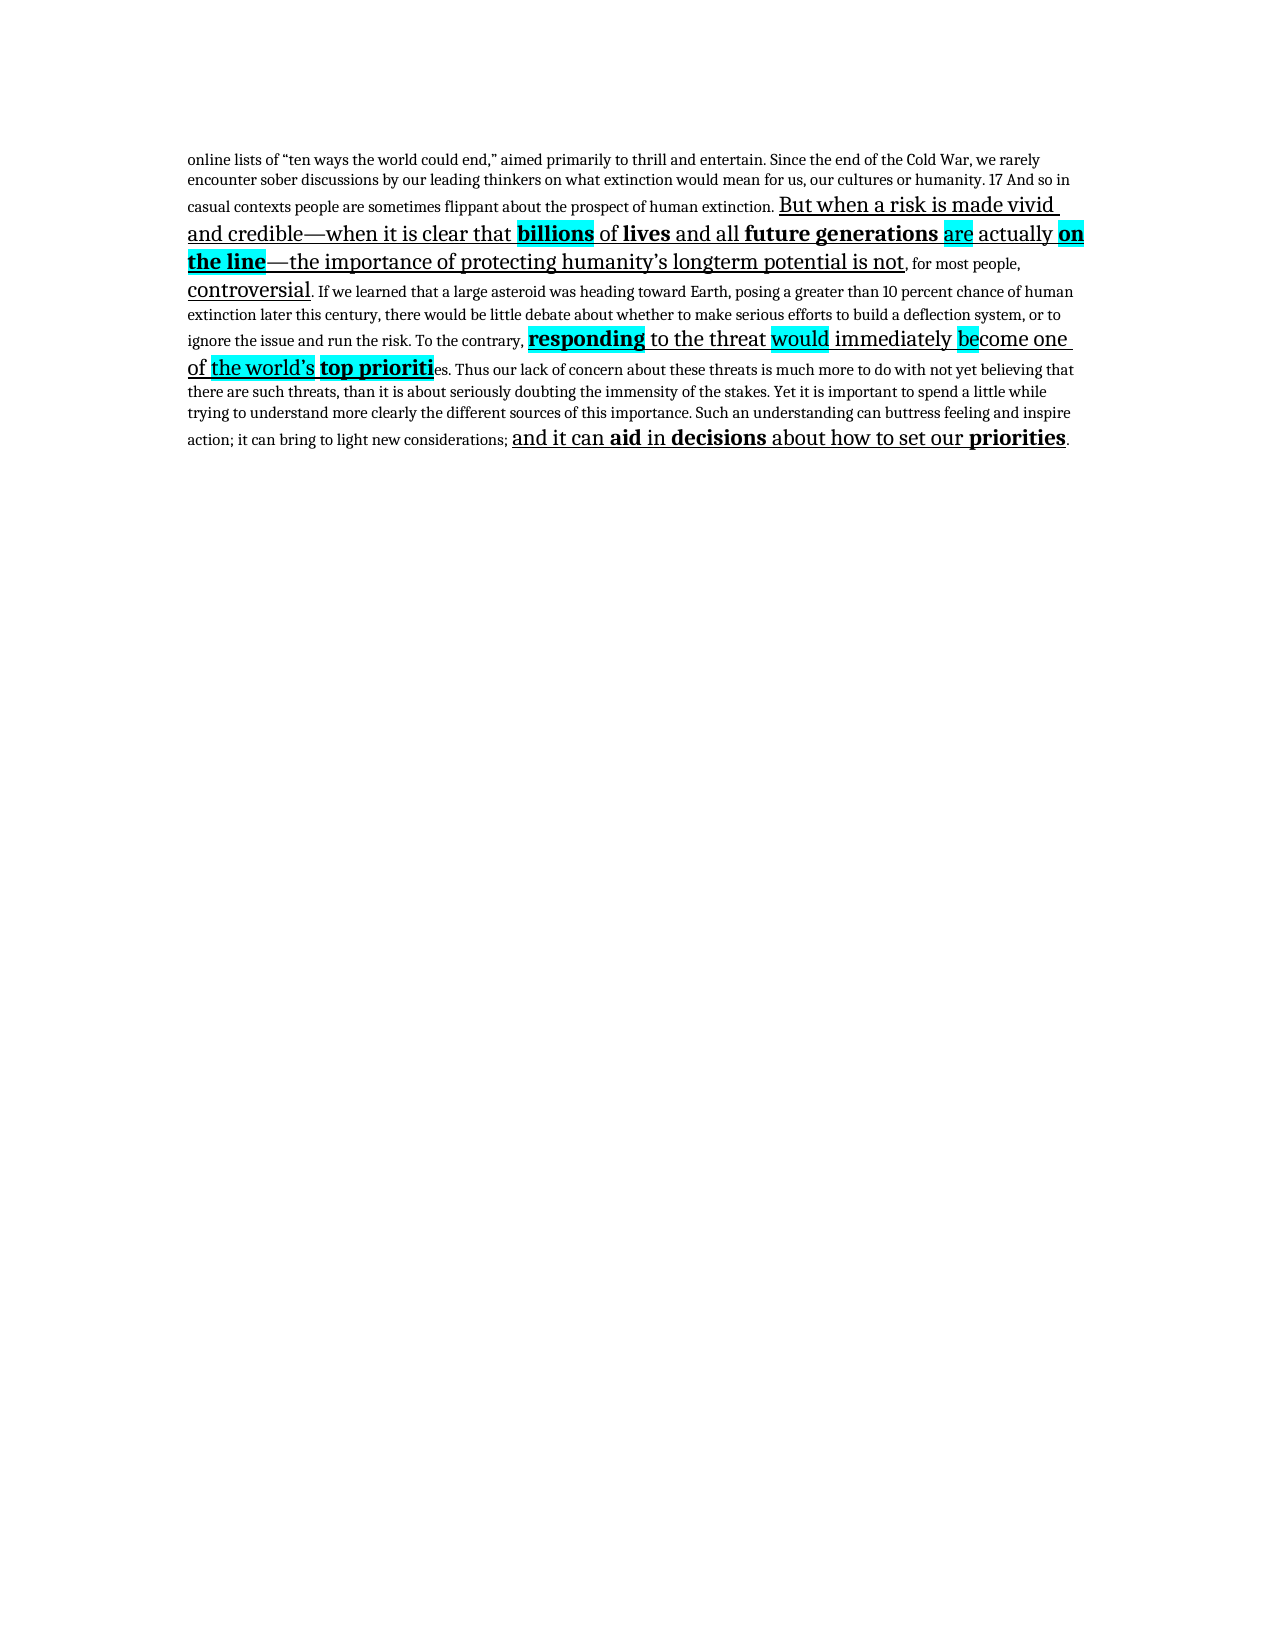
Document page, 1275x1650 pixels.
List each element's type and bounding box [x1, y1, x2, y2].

text [187, 150, 1087, 451]
